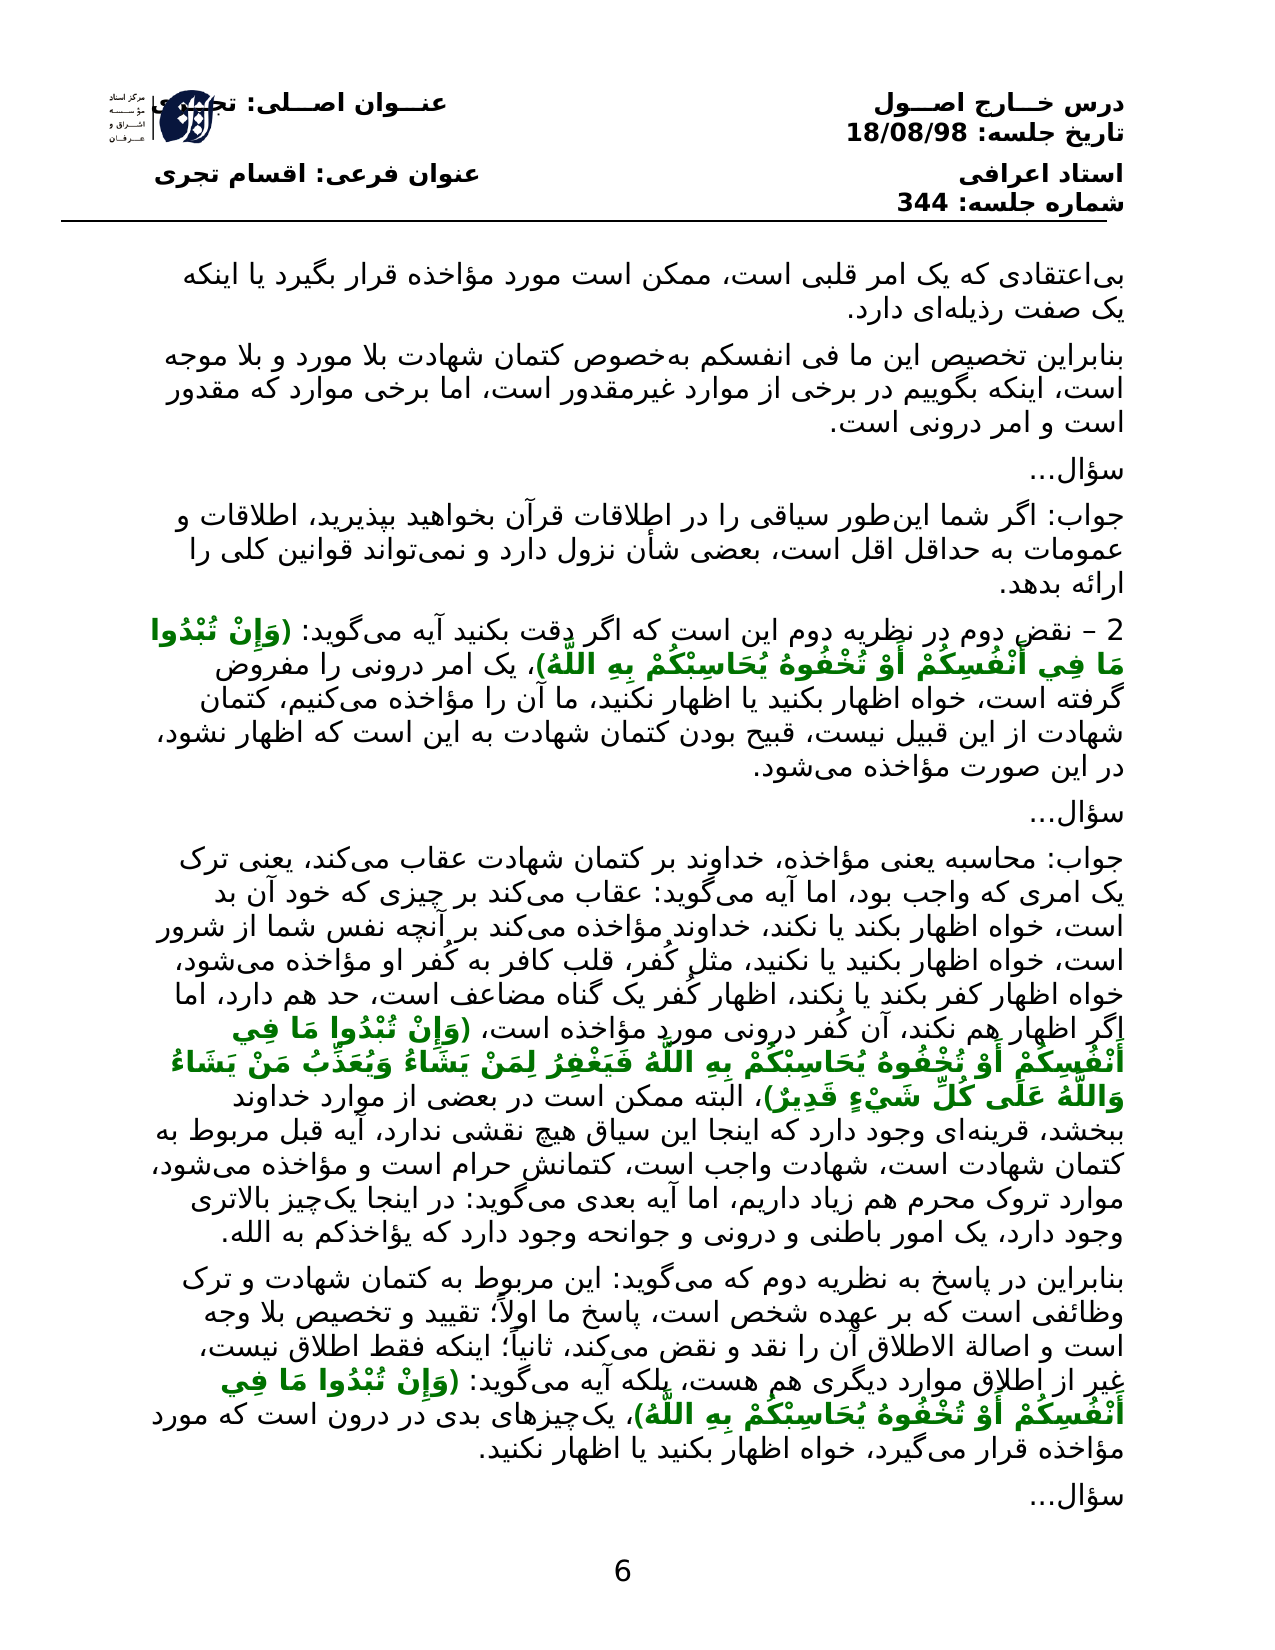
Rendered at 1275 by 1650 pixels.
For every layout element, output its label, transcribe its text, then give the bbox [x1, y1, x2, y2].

text جواب: اگر شما این‌طور سیاقی را در اطلاقات قرآن بخواهید بپذیرید، اطلاقات و عمومات به حداقل اقل است، بعضی شأن نزول دارد و نمی‌تواند قوانین کلی را ارائه بدهد. [150, 499, 1125, 601]
text سؤال... [150, 795, 1125, 829]
text سؤال... [150, 452, 1125, 486]
picture [102, 86, 215, 146]
text بنابراین در پاسخ به نظریه دوم که می‌گوید: این مربوط به کتمان شهادت و ترک وظائفی است که بر عهده شخص است، پاسخ ما اولاً؛ تقیید و تخصیص بلا وجه است و اصالة الاطلاق آن را نقد و نقض می‌کند، ثانیاً؛ اینکه فقط اطلاق نیست، غیر از اطلاق موارد دیگری هم هست، بلکه آیه می‌گوید: ﴿وَإِنْ تُبْدُوا مَا فِي أَنْفُسِكُمْ أَوْ تُخْفُوهُ يُحَاسِبْكُمْ بِهِ اللَّهُ﴾، یک‌چیزهای بدی در درون است که مورد مؤاخذه قرار می‌گیرد، خواه اظهار بکنید یا اظهار نکنید. [150, 1262, 1125, 1466]
text بنابراین تخصیص این ما فی انفسکم به‌خصوص کتمان شهادت بلا مورد و بلا موجه است، اینکه بگوییم در برخی از موارد غیرمقدور است، اما برخی موارد که مقدور است و امر درونی است. [150, 338, 1125, 440]
text سؤال... [150, 1478, 1125, 1512]
text جواب: محاسبه یعنی مؤاخذه، خداوند بر کتمان شهادت عقاب می‌کند، یعنی ترک یک امری که واجب بود، اما آیه می‌گوید: عقاب می‌کند بر چیزی که خود آن بد است، خواه اظهار بکند یا نکند، خداوند مؤاخذه می‌کند بر آنچه نفس شما از شرور است، خواه اظهار بکنید یا نکنید، مثل کُفر، قلب کافر به کُفر او مؤاخذه می‌شود، خواه اظهار کفر بکند یا نکند، اظهار کُفر یک گناه مضاعف است، حد هم دارد، اما اگر اظهار هم نکند، آن کُفر درونی مورد مؤاخذه است، ﴿وَإِنْ تُبْدُوا مَا فِي أَنْفُسِكُمْ أَوْ تُخْفُوهُ يُحَاسِبْكُمْ بِهِ اللَّهُ فَيَغْفِرُ لِمَنْ يَشَاءُ وَيُعَذِّبُ مَنْ يَشَاءُ وَاللَّهُ عَلَى كُلِّ شَيْءٍ قَدِيرٌ﴾، البته ممکن است در بعضی از موارد خداوند ببخشد، قرینه‌ای وجود دارد که اینجا این سیاق هیچ نقشی ندارد، آیه قبل مربوط به کتمان شهادت است، شهادت واجب است، کتمانش حرام است و مؤاخذه می‌شود، موارد تروک محرم هم زیاد داریم، اما آیه بعدی می‌گوید: در اینجا یک‌چیز بالاتری وجود دارد، یک امور باطنی و درونی و جوانحه وجود دارد که یؤاخذکم به الله. [150, 842, 1125, 1249]
text 2 – نقض دوم در نظریه دوم این است که اگر دقت بکنید آیه می‌گوید: ﴿وَإِنْ تُبْدُوا مَا فِي أَنْفُسِكُمْ أَوْ تُخْفُوهُ يُحَاسِبْكُمْ بِهِ اللَّهُ﴾، یک امر درونی را مفروض گرفته است، خواه اظهار بکنید یا اظهار نکنید، ما آن را مؤاخذه می‌کنیم، کتمان شهادت از این قبیل نیست، قبیح بودن کتمان شهادت به این است که اظهار نشود، در این صورت مؤاخذه می‌شود. [150, 613, 1125, 783]
